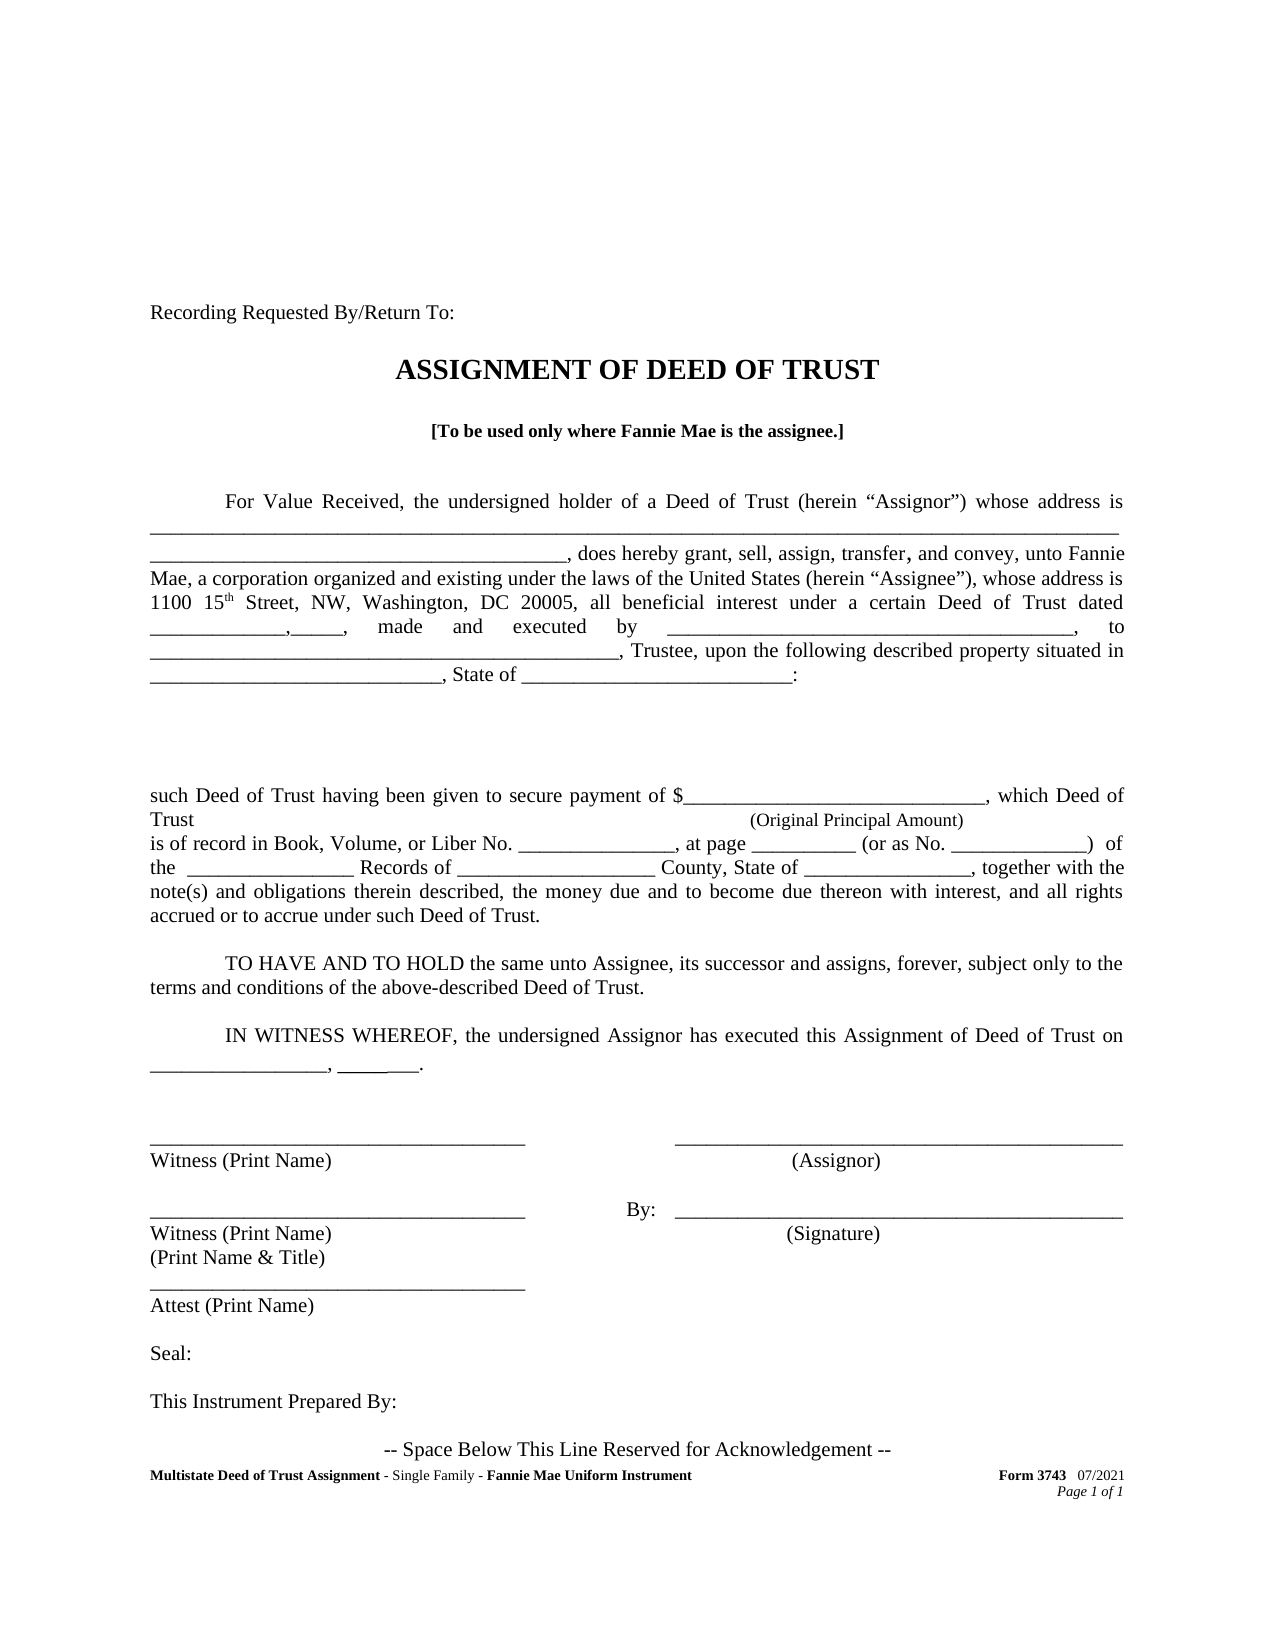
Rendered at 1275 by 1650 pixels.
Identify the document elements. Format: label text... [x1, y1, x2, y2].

text Attest (Print Name) [150, 1293, 1125, 1317]
text is of record in Book, Volume, or Liber No. _______________, at page __________ (or as No. _____________) of the ________________ Records of ___________________ County, State of ________________, together with the note(s) and obligations therein described, the money due and to become due thereon with interest, and all rights accrued or to accrue under such Deed of Trust. [150, 831, 1125, 927]
text [To be used only where Fannie Mae is the assignee.] [150, 419, 1125, 441]
text -- Space Below This Line Reserved for Acknowledgement -- [150, 1437, 1125, 1461]
text This Instrument Prepared By: [150, 1389, 1125, 1413]
text such Deed of Trust having been given to secure payment of $_____________________________, which Deed of Trust (Original Principal Amount) [150, 783, 1125, 831]
text (Print Name & Title) [150, 1244, 1125, 1269]
text ________________________________________, does hereby grant, sell, assign, transfer, and convey, unto Fannie Mae, a corporation organized and existing under the laws of the United States (herein “Assignee”), whose address is 1100 15th Street, NW, Washington, DC 20005, all beneficial interest under a certain Deed of Trust dated _____________,_____, made and executed by _______________________________________, to _____________________________________________, Trustee, upon the following described property situated in ____________________________, State of __________________________: [150, 537, 1125, 686]
text TO HAVE AND TO HOLD the same unto Assignee, its successor and assigns, forever, subject only to the terms and conditions of the above-described Deed of Trust. [150, 951, 1125, 999]
text ____________________________________ By: ___________________________________________ [150, 1196, 1125, 1221]
text ____________________________________ ___________________________________________ [150, 1124, 1125, 1148]
text ASSIGNMENT OF DEED OF TRUST [150, 352, 1125, 386]
text IN WITNESS WHEREOF, the undersigned Assignor has executed this Assignment of Deed of Trust on _________________, _______. [150, 1023, 1125, 1076]
text Witness (Print Name) (Signature) [150, 1221, 1125, 1244]
text Seal: [150, 1341, 1125, 1365]
text ____________________________________ [150, 1269, 1125, 1293]
text For Value Received, the undersigned holder of a Deed of Trust (herein “Assignor”) whose address is _____________________________________________________________________________________________ [150, 489, 1125, 537]
text Recording Requested By/Return To: [150, 300, 1125, 324]
text Witness (Print Name) (Assignor) [150, 1148, 1125, 1172]
